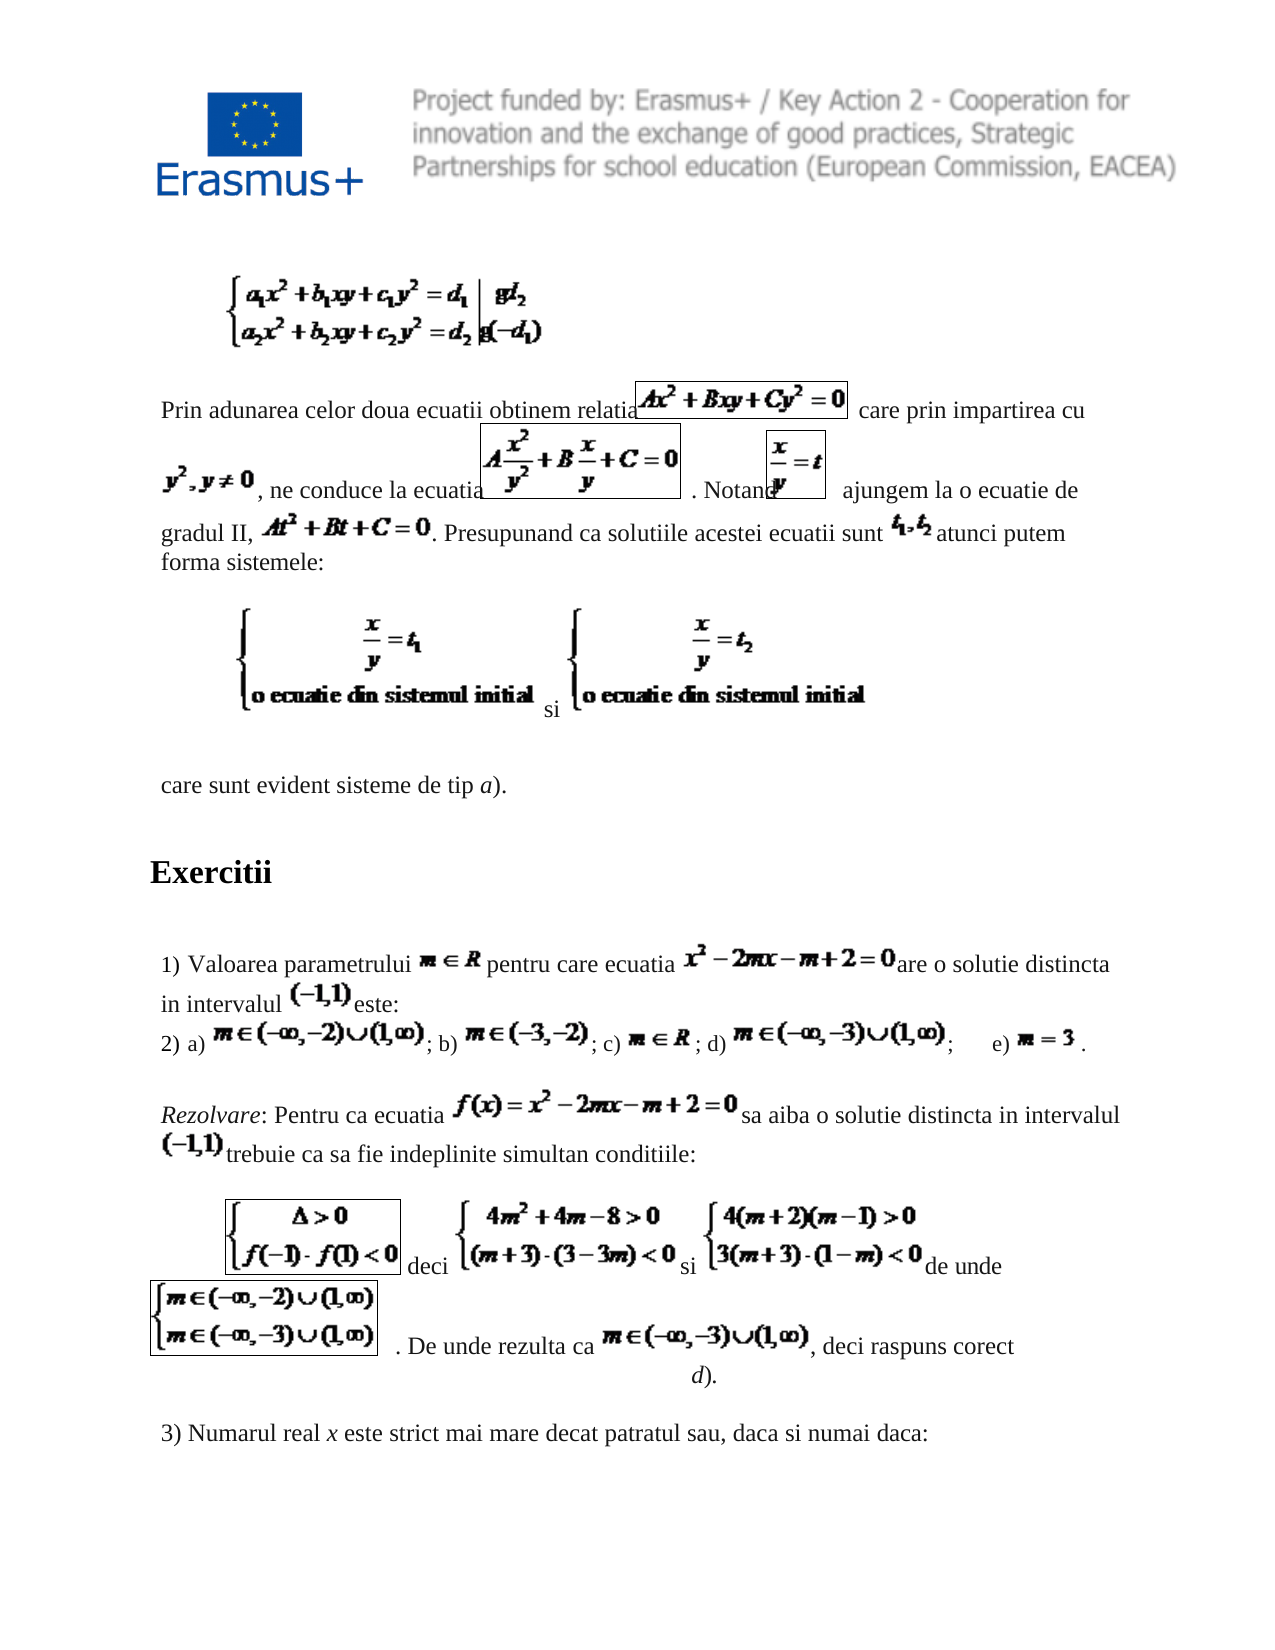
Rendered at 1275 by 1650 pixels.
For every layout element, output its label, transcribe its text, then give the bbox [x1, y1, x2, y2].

picture [463, 1017, 591, 1052]
picture [1015, 1024, 1081, 1052]
picture [417, 945, 487, 973]
picture [160, 461, 257, 499]
picture [566, 604, 870, 717]
picture [225, 273, 545, 352]
picture [288, 978, 354, 1013]
picture [702, 1199, 925, 1275]
picture [681, 938, 897, 973]
picture [455, 1196, 680, 1275]
picture [636, 382, 847, 395]
picture [150, 75, 365, 198]
picture [151, 1281, 377, 1355]
picture [450, 1085, 742, 1124]
text Prin adunarea celor doua ecuatii obtinem relatia care prin impartirea cu [160, 395, 1125, 424]
picture [626, 1024, 695, 1052]
text Rezolvare: Pentru ca ecuatia sa aiba o solutie distincta in intervalul trebuie ca sa fie indeplinite simultan conditiile: [160, 1086, 1125, 1168]
picture [211, 1017, 427, 1052]
subtitle Exercitii [150, 852, 1125, 891]
picture [600, 1320, 810, 1355]
text . De unde rezulta ca , deci raspuns corect d). [388, 1321, 1021, 1389]
picture [235, 604, 539, 717]
picture [226, 1200, 388, 1274]
picture [160, 1128, 226, 1163]
picture [259, 507, 432, 542]
list Valoarea parametrului pentru care ecuatia are o solutie distincta in intervalul este: [161, 939, 1113, 1018]
text , ne conduce la ecuatia . Notand ajungem la o ecuatie de gradul II, . Presupunand ca solutiile acestei ecuatii sunt atunci putem forma sistemele: [160, 461, 1112, 576]
picture [403, 76, 1182, 186]
text care sunt evident sisteme de tip a). [161, 770, 570, 799]
list Numarul real x este strict mai mare decat patratul sau, daca si numai daca: [161, 1418, 1125, 1447]
picture [731, 1017, 948, 1052]
picture [481, 424, 680, 461]
picture [767, 431, 825, 461]
picture [889, 504, 936, 542]
